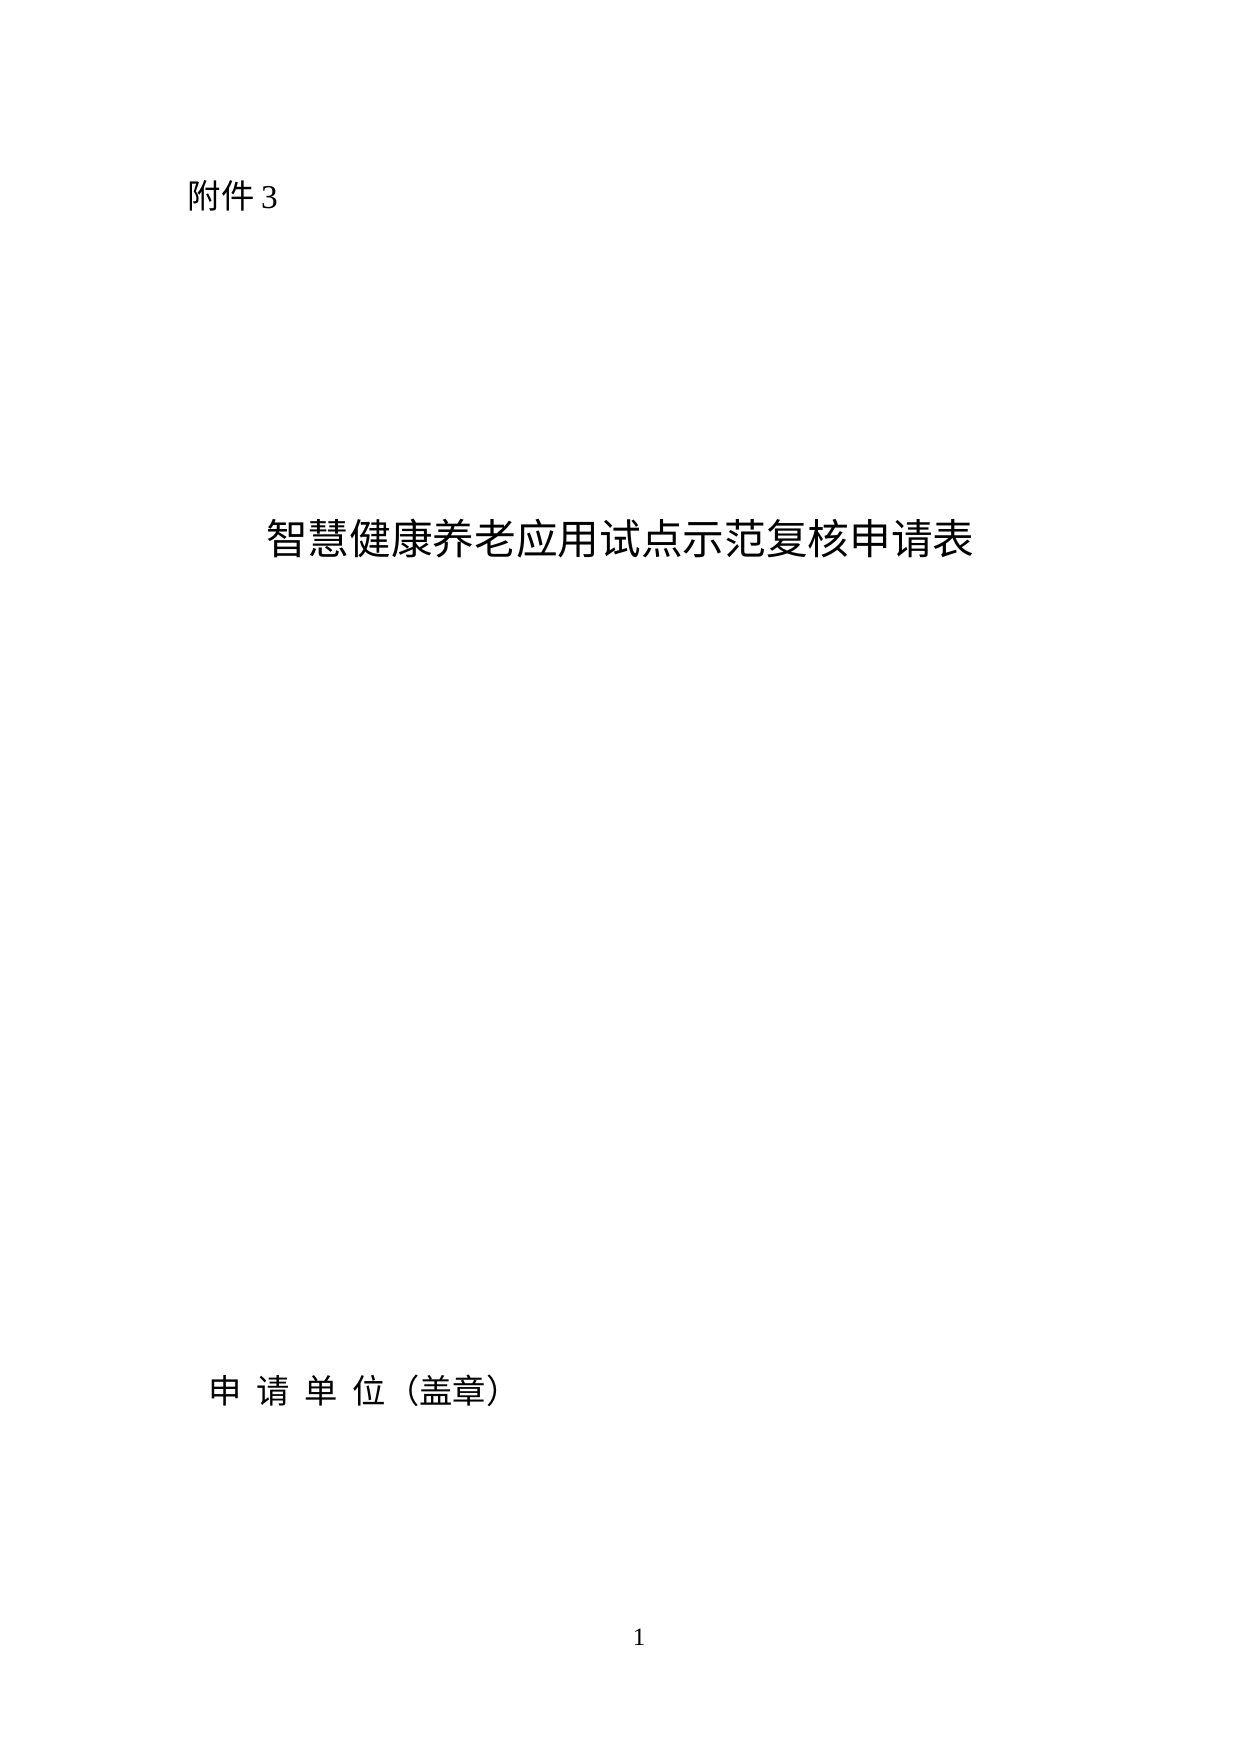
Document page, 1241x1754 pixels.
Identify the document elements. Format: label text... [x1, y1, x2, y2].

text 申 请 单 位（盖章） [187, 1356, 1053, 1421]
subtitle 附件3 [187, 162, 1053, 227]
title 智慧健康养老应用试点示范复核申请表 [187, 503, 1053, 568]
